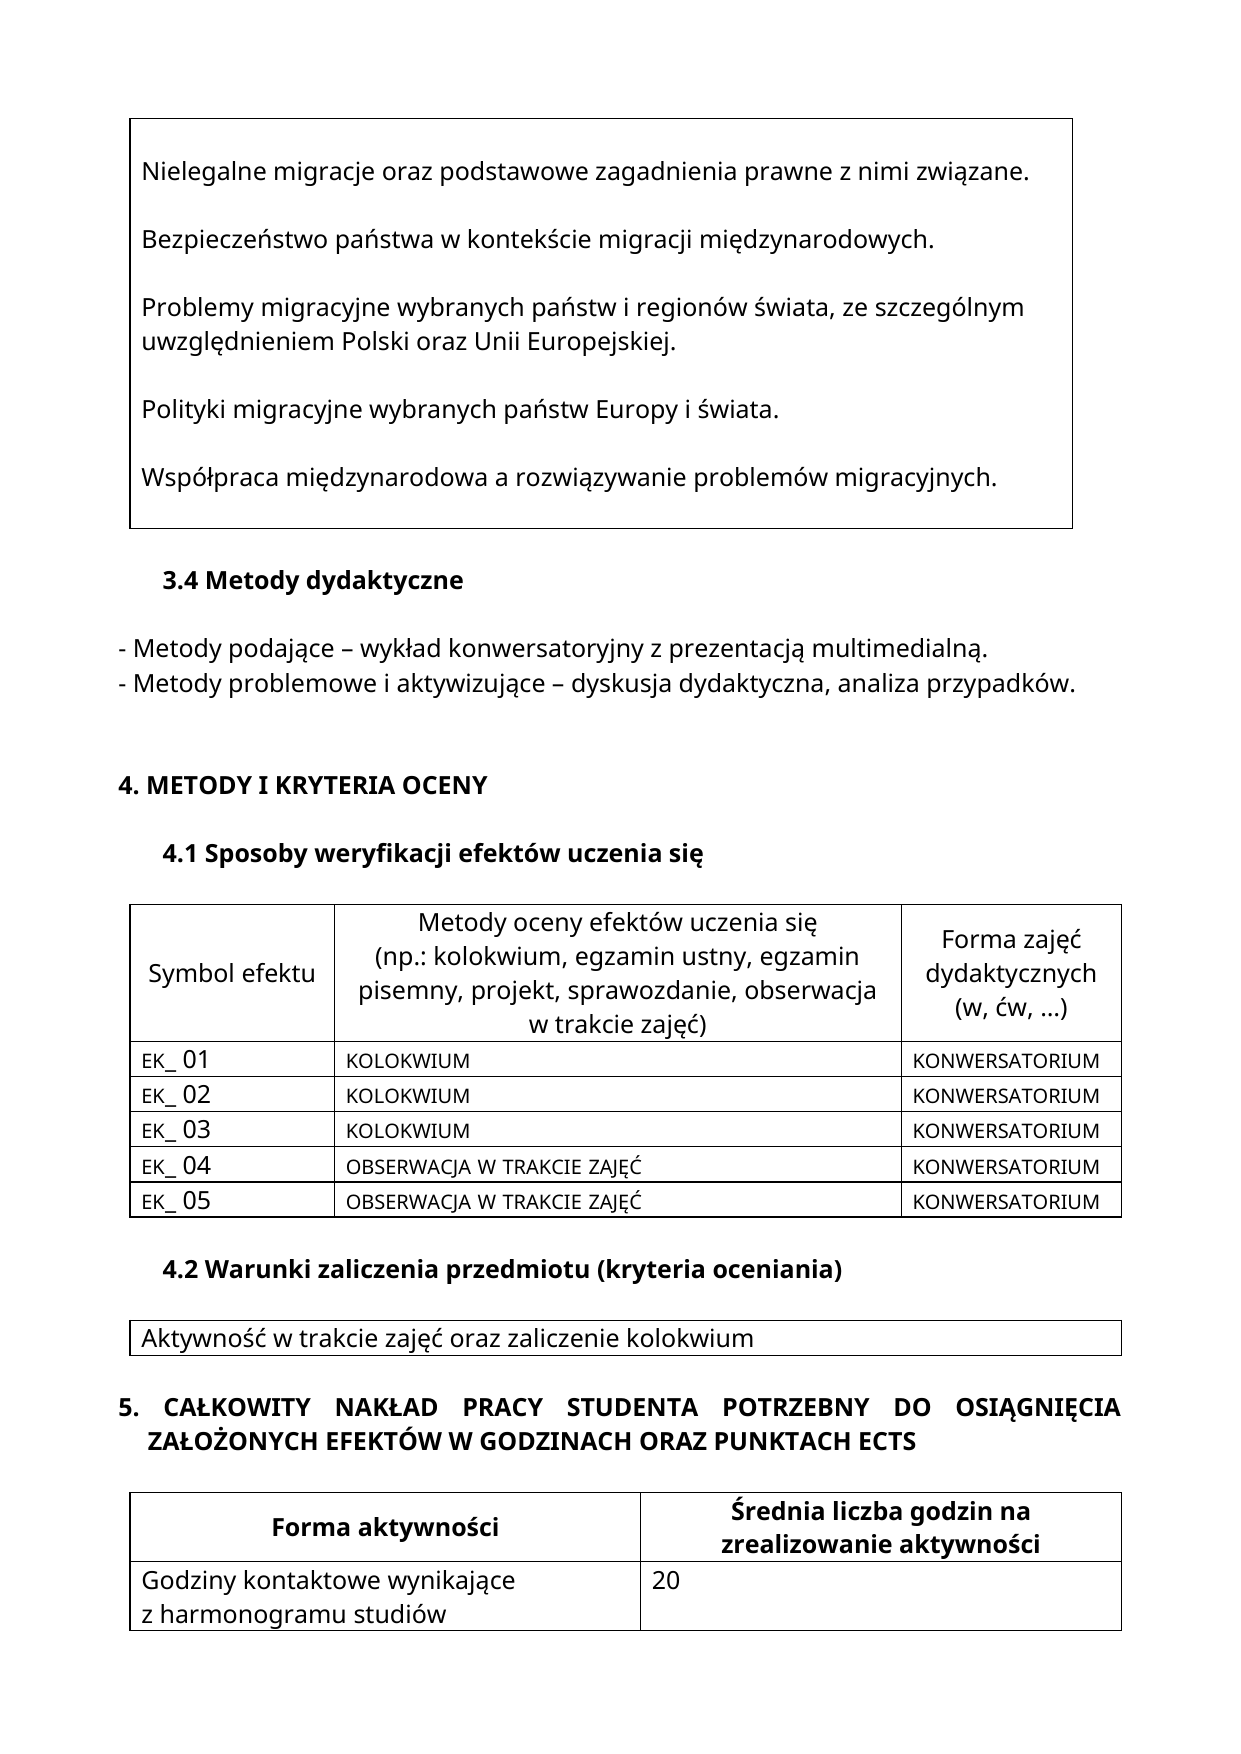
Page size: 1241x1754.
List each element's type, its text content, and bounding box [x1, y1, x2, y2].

table_cell kolokwium [335, 1077, 901, 1111]
table_cell konwersatorium [902, 1147, 1121, 1181]
text 4. METODY I KRYTERIA OCENY [118, 767, 1122, 801]
table_cell obserwacja w trakcie zajęć [335, 1183, 901, 1216]
text 4.1 Sposoby weryfikacji efektów uczenia się [162, 836, 1122, 869]
table_cell ek_ 02 [131, 1077, 334, 1111]
table_header Symbol efektu [131, 905, 334, 1041]
text 4.2 Warunki zaliczenia przedmiotu (kryteria oceniania) [162, 1252, 1122, 1286]
table_cell obserwacja w trakcie zajęć [335, 1147, 901, 1181]
text 5. CAŁKOWITY NAKŁAD PRACY STUDENTA POTRZEBNY DO OSIĄGNIĘCIA ZAŁOŻONYCH EFEKTÓW W GODZINACH ORAZ PUNKTACH ECTS [118, 1390, 1122, 1458]
table_header Forma aktywności [131, 1493, 640, 1561]
table_cell konwersatorium [902, 1042, 1121, 1076]
table_cell kolokwium [335, 1042, 901, 1076]
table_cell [131, 119, 1072, 528]
text - Metody podające – wykład konwersatoryjny z prezentacją multimedialną. [118, 631, 1122, 665]
table_cell ek_ 01 [131, 1042, 334, 1076]
table_header Metody oceny efektów uczenia się (np.: kolokwium, egzamin ustny, egzamin pisemny, projekt, sprawozdanie, obserwacja w trakcie zajęć) [335, 905, 901, 1041]
text - Metody problemowe i aktywizujące – dyskusja dydaktyczna, analiza przypadków. [118, 665, 1122, 699]
table_cell ek_ 05 [131, 1183, 334, 1216]
table_cell ek_ 04 [131, 1147, 334, 1181]
table_cell kolokwium [335, 1112, 901, 1146]
table_header Forma zajęć dydaktycznych (w, ćw, …) [902, 905, 1121, 1041]
table_cell konwersatorium [902, 1112, 1121, 1146]
table_cell Godziny kontaktowe wynikające z harmonogramu studiów [131, 1562, 640, 1630]
table_cell konwersatorium [902, 1077, 1121, 1111]
table_cell ek_ 03 [131, 1112, 334, 1146]
table_header Średnia liczba godzin na zrealizowanie aktywności [641, 1493, 1121, 1561]
table_cell konwersatorium [902, 1183, 1121, 1216]
table_header Aktywność w trakcie zajęć oraz zaliczenie kolokwium [131, 1321, 1121, 1355]
text 3.4 Metody dydaktyczne [162, 563, 1122, 597]
table_cell 20 [641, 1562, 1121, 1630]
